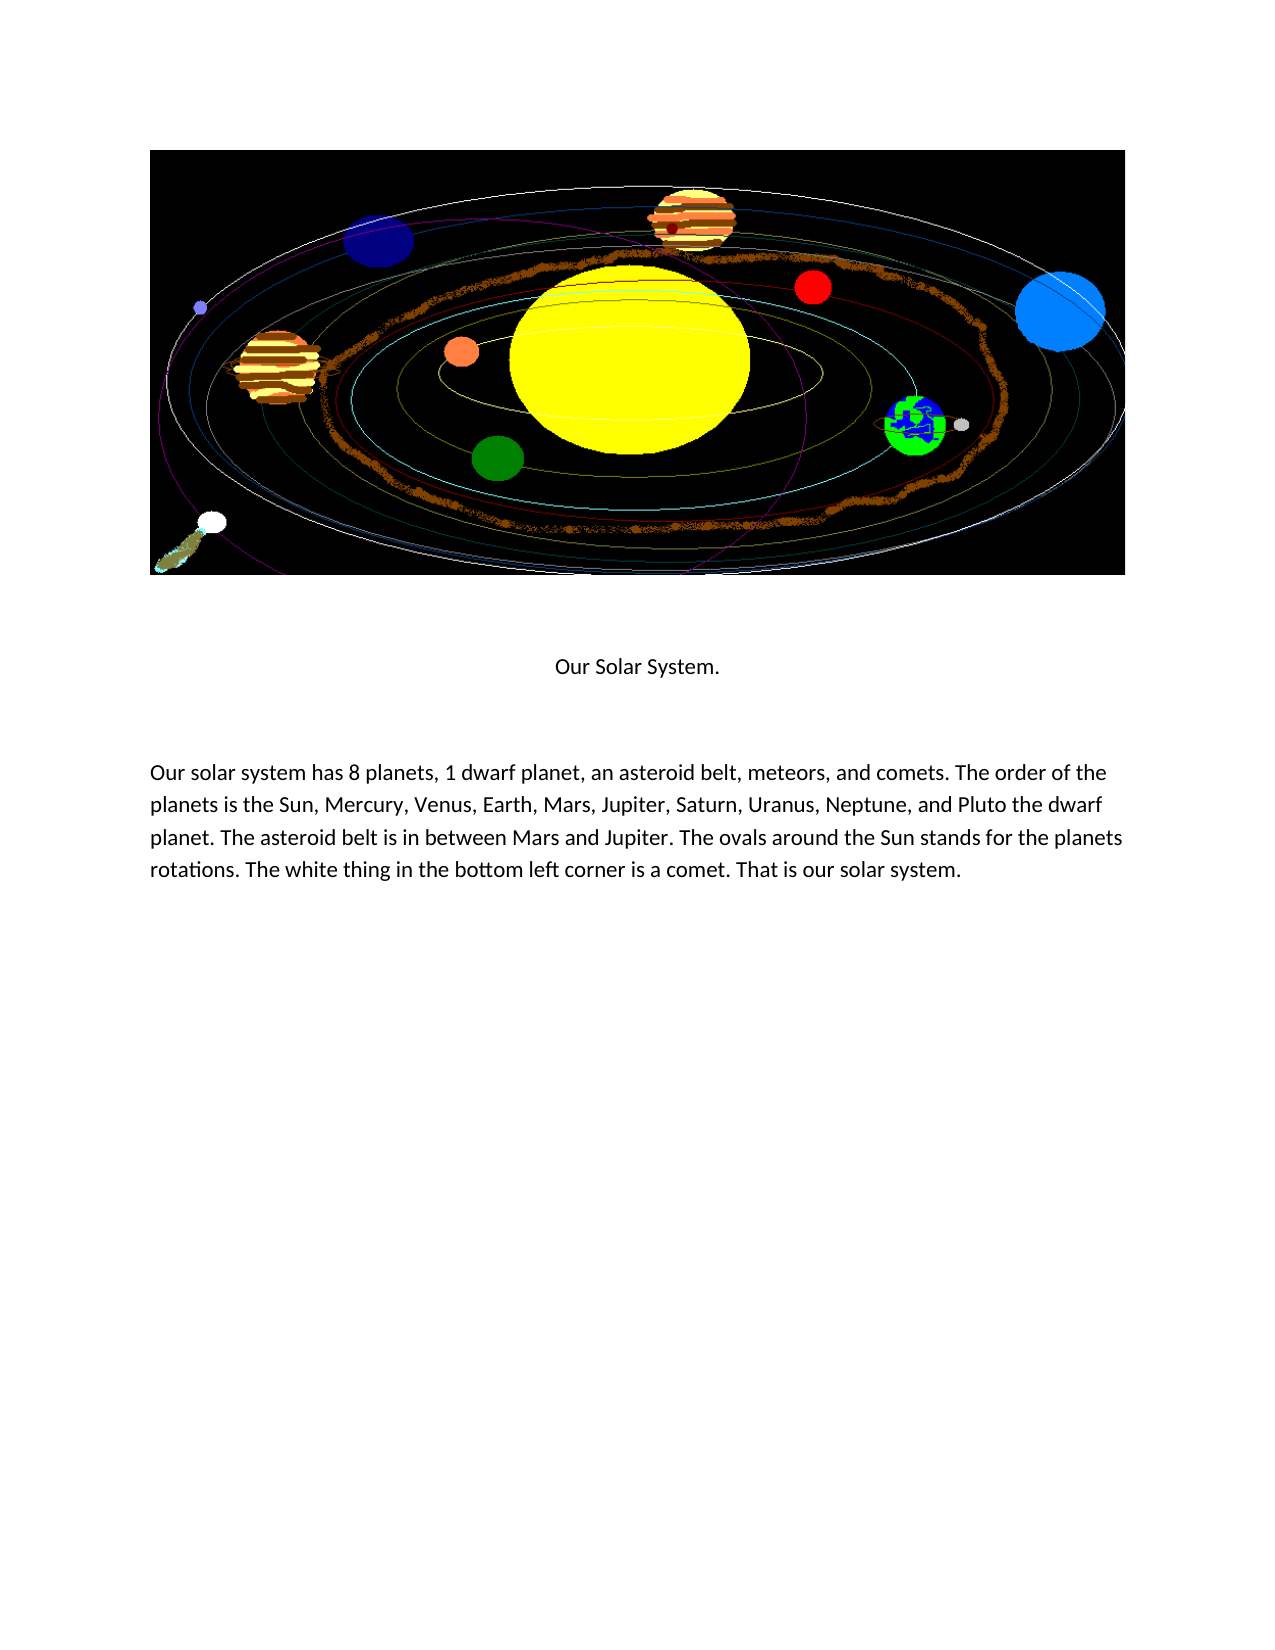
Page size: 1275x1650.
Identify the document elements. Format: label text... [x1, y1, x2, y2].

picture [150, 150, 1125, 575]
text Our Solar System. [150, 652, 1125, 680]
text Our solar system has 8 planets, 1 dwarf planet, an asteroid belt, meteors, and comets. The order of the planets is the Sun, Mercury, Venus, Earth, Mars, Jupiter, Saturn, Uranus, Neptune, and Pluto the dwarf planet. The asteroid belt is in between Mars and Jupiter. The ovals around the Sun stands for the planets rotations. The white thing in the bottom left corner is a comet. That is our solar system. [150, 758, 1125, 883]
